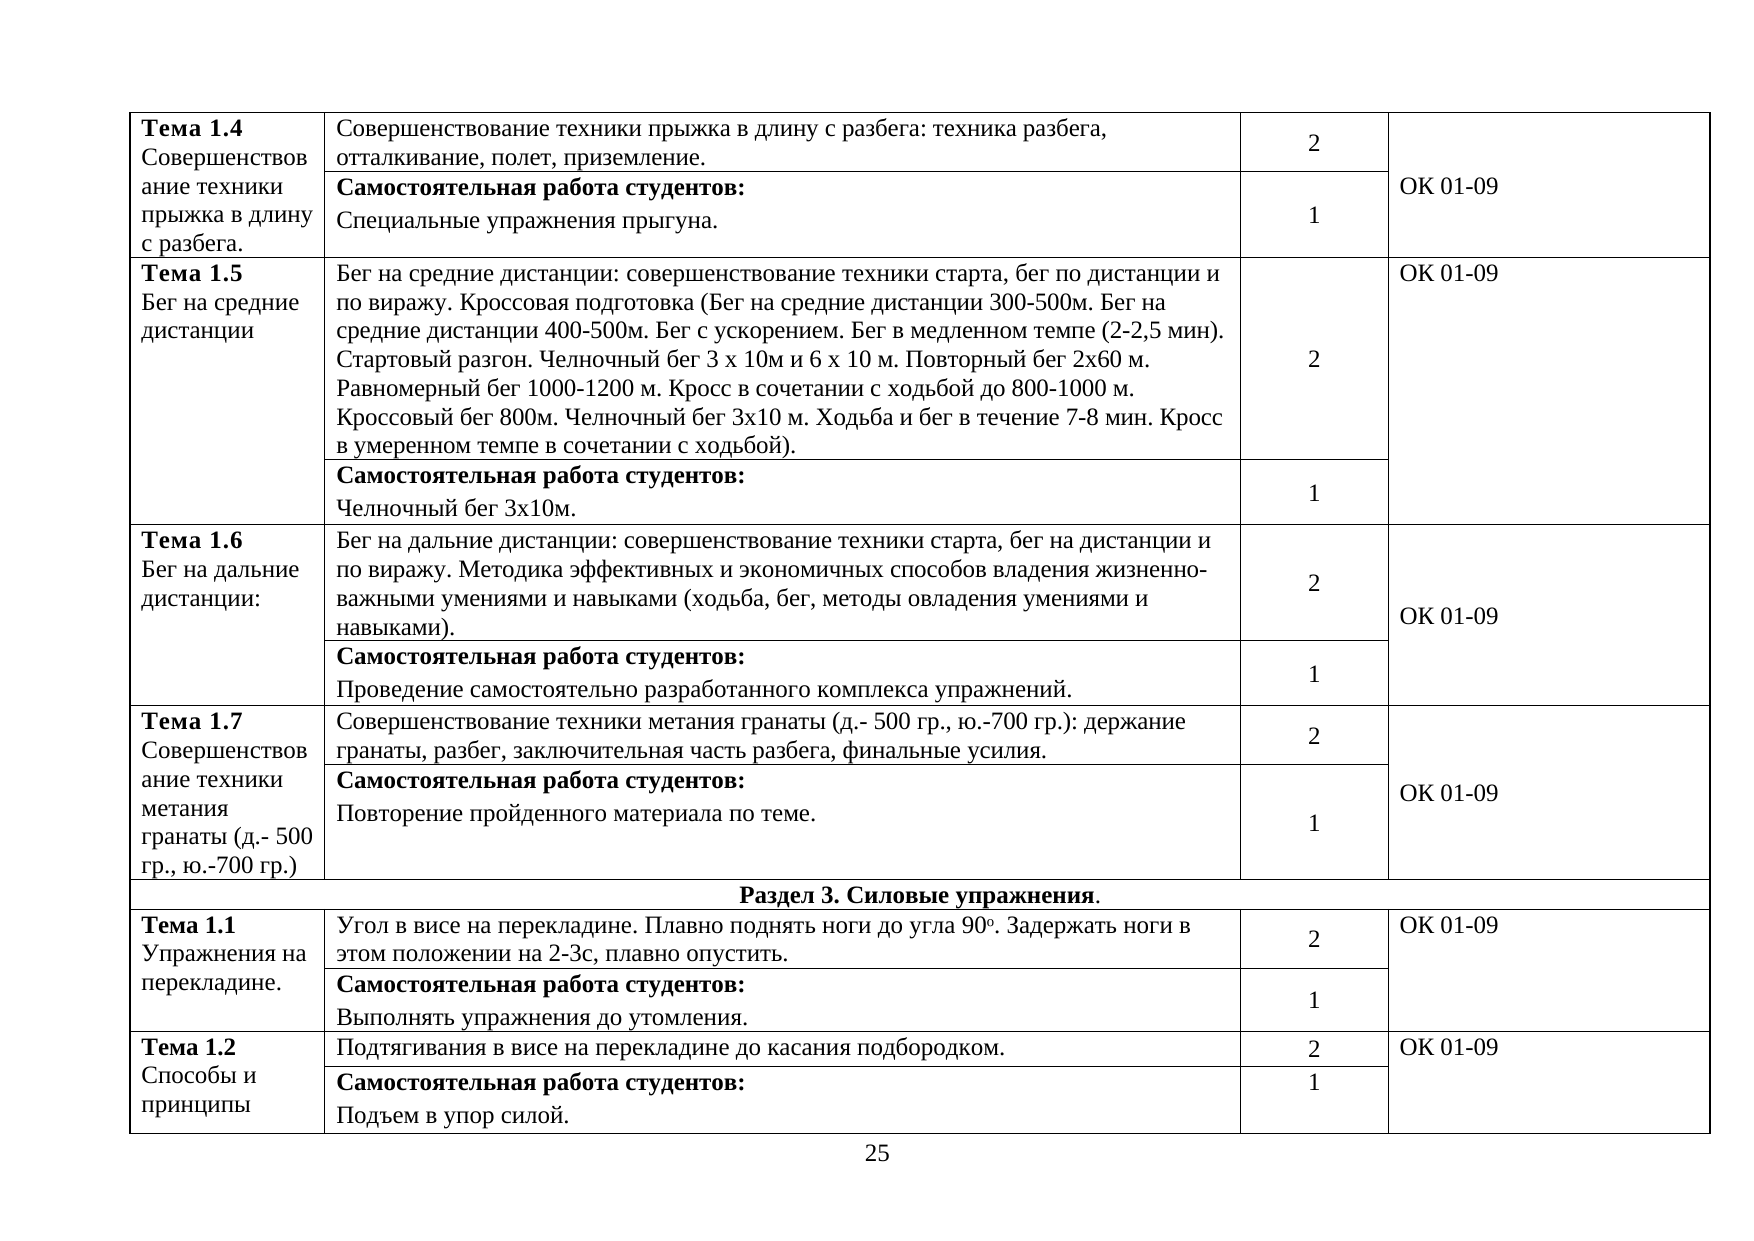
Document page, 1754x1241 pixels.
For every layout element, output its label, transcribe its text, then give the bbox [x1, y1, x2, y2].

table_cell Тема 1.2 Способы и принципы выполнения упражнения на перекладине «Подтягивание». [131, 1032, 324, 1133]
table_cell ОК 01-09 [1389, 706, 1709, 879]
table_cell 2 [1241, 113, 1388, 171]
table_cell Бег на средние дистанции: совершенствование техники старта, бег по дистанции и по виражу. Кроссовая подготовка (Бег на средние дистанции 300-500м. Бег на средние дистанции 400-500м. Бег с ускорением. Бег в медленном темпе (2-2,5 мин). Стартовый разгон. Челночный бег 3 х 10м и 6 х 10 м. Повторный бег 2х60 м. Равномерный бег 1000-1200 м. Кросс в сочетании с ходьбой до 800-1000 м. Кроссовый бег 800м. Челночный бег 3х10 м. Ходьба и бег в течение 7-8 мин. Кросс в умеренном темпе в сочетании с ходьбой). [325, 258, 1240, 459]
table_cell Бег на дальние дистанции: совершенствование техники старта, бег на дистанции и по виражу. Методика эффективных и экономичных способов владения жизненно-важными умениями и навыками (ходьба, бег, методы овладения умениями и навыками). [325, 525, 1240, 640]
table_cell 2 [1241, 258, 1388, 459]
table_cell ОК 01-09 [1389, 910, 1709, 1031]
table_cell ОК 01-09 [1389, 525, 1709, 705]
table_cell Самостоятельная работа студентов: Специальные упражнения прыгуна. [325, 172, 1240, 257]
table_cell ОК 01-09 [1389, 258, 1709, 524]
table_cell Тема 1.6 Бег на дальние дистанции: [131, 525, 324, 705]
table_cell Тема 1.4 Совершенствование техники прыжка в длину с разбега. [131, 113, 324, 257]
table_cell ОК 01-09 [1389, 1032, 1709, 1133]
table_cell Тема 1.1 Упражнения на перекладине. [131, 910, 324, 1031]
table_cell Совершенствование техники прыжка в длину с разбега: техника разбега, отталкивание, полет, приземление. [325, 113, 1240, 171]
table_cell Самостоятельная работа студентов: Челночный бег 3х10м. [325, 460, 1240, 524]
table_cell 1 [1241, 460, 1388, 524]
table_cell Тема 1.7 Совершенствование техники метания гранаты (д.- 500 гр., ю.-700 гр.) [131, 706, 324, 879]
table_cell 1 [1241, 1067, 1388, 1133]
table_cell 1 [1241, 765, 1388, 879]
table_cell 2 [1241, 1032, 1388, 1066]
table_cell Тема 1.5 Бег на средние дистанции [131, 258, 324, 524]
table_cell 2 [1241, 910, 1388, 968]
table_cell Самостоятельная работа студентов: Выполнять упражнения до утомления. [325, 969, 1240, 1031]
table_cell Раздел 3. Силовые упражнения. [131, 880, 1709, 909]
table_cell Самостоятельная работа студентов: Проведение самостоятельно разработанного комплекса упражнений. [325, 641, 1240, 705]
table_cell 1 [1241, 641, 1388, 705]
table_cell 2 [1241, 525, 1388, 640]
table_cell Угол в висе на перекладине. Плавно поднять ноги до угла 90ᵒ. Задержать ноги в этом положении на 2-3с, плавно опустить. [325, 910, 1240, 968]
table_cell 1 [1241, 969, 1388, 1031]
table_cell ОК 01-09 [1389, 113, 1709, 257]
table_cell 1 [1241, 172, 1388, 257]
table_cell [325, 1067, 1240, 1133]
table_cell Подтягивания в висе на перекладине до касания подбородком. [325, 1032, 1240, 1066]
table_cell Самостоятельная работа студентов: Повторение пройденного материала по теме. [325, 765, 1240, 879]
table_cell 2 [1241, 706, 1388, 764]
table_cell Совершенствование техники метания гранаты (д.- 500 гр., ю.-700 гр.): держание гранаты, разбег, заключительная часть разбега, финальные усилия. [325, 706, 1240, 764]
